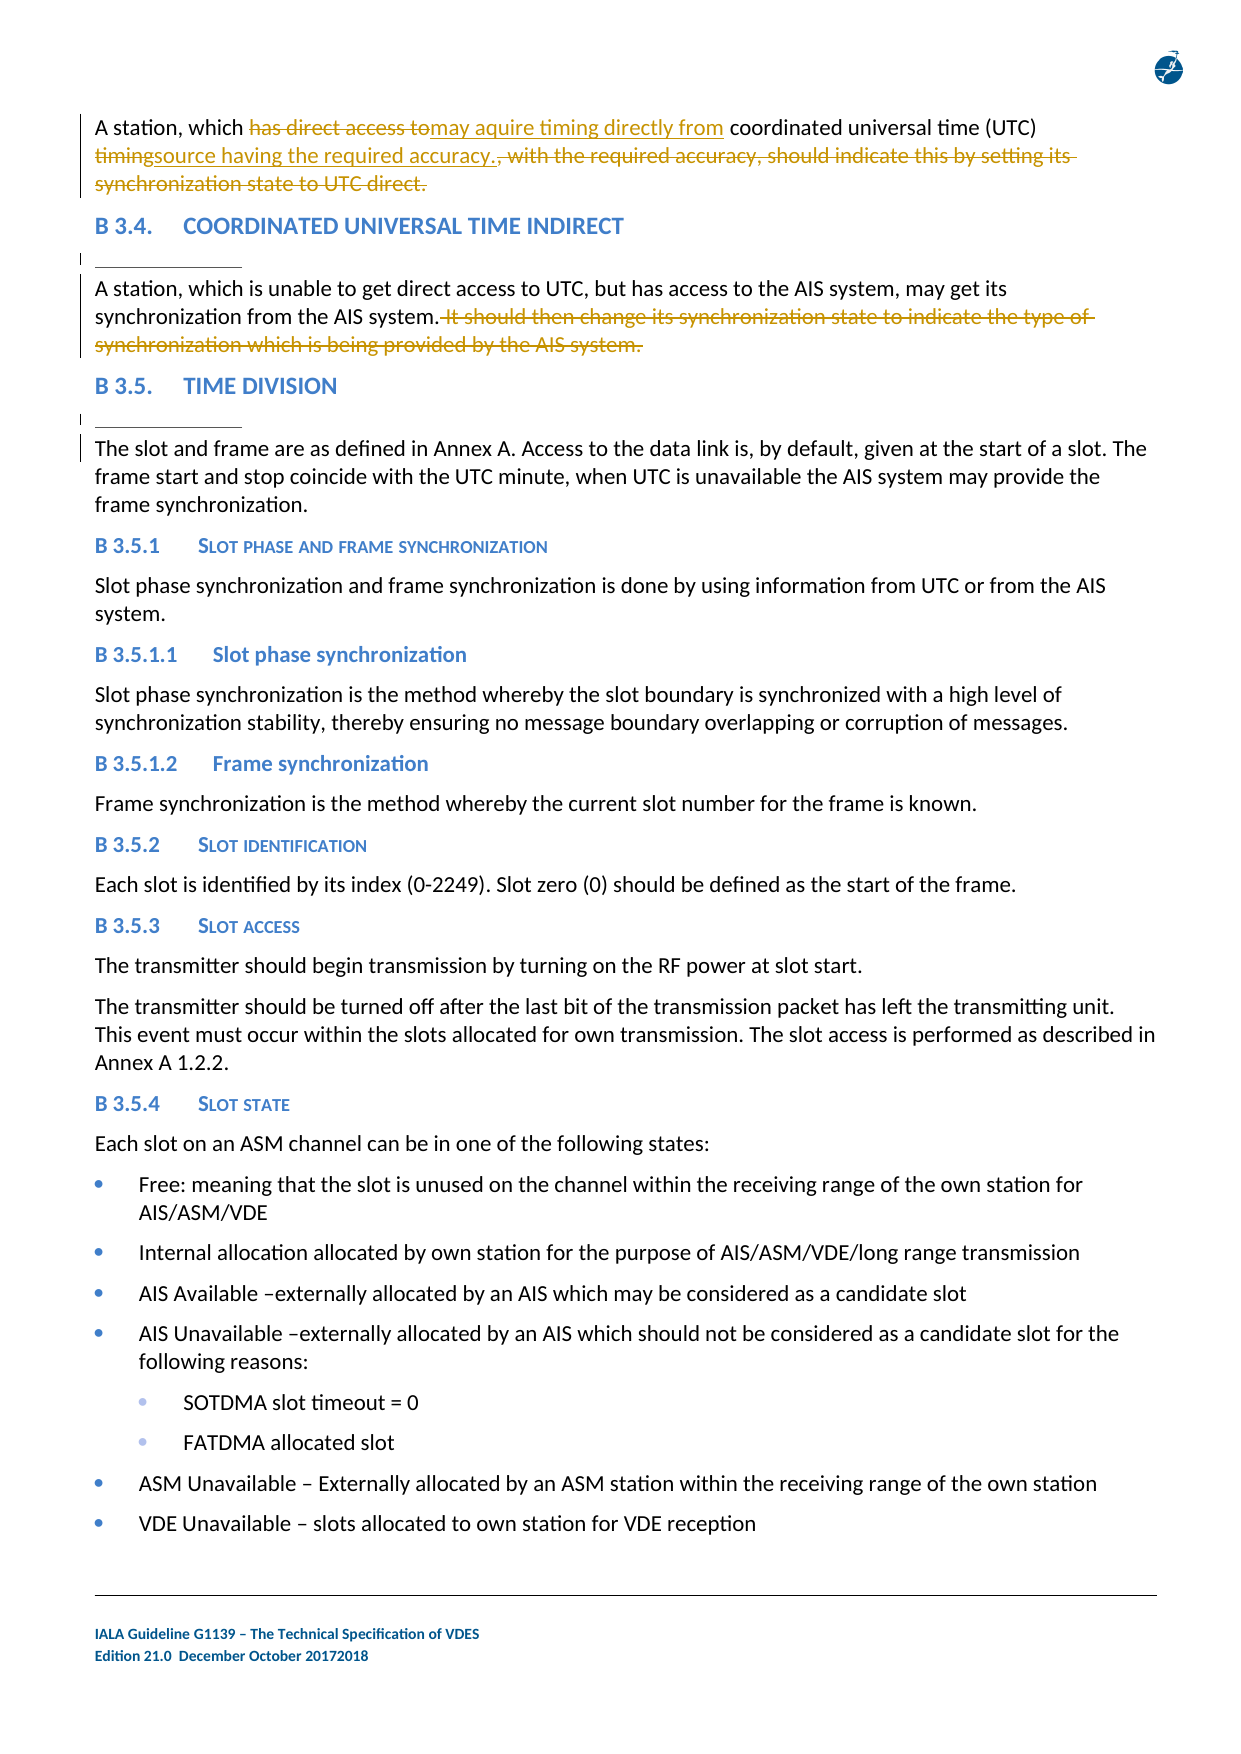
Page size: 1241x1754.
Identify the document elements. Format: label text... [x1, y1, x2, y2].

list B 3.5.2 Slot identification [94, 830, 1157, 858]
text ASM Unavailable – Externally allocated by an ASM station within the receiving range of the own station [94, 1469, 1157, 1497]
text Slot phase synchronization is the method whereby the slot boundary is synchronized with a high level of synchronization stability, thereby ensuring no message boundary overlapping or corruption of messages. [94, 681, 1157, 737]
text Each slot on an ASM channel can be in one of the following states: [94, 1129, 1157, 1157]
list B 3.5.3 Slot access [94, 911, 1157, 939]
list B 3.5.1.2 Frame synchronization [94, 749, 1157, 777]
text A station, which is unable to get direct access to UTC, but has access to the AIS system, may get its synchronization from the AIS system. [94, 274, 1157, 358]
text Free: meaning that the slot is unused on the channel within the receiving range of the own station for AIS/ASM/VDE [94, 1170, 1157, 1226]
text The transmitter should begin transmission by turning on the RF power at slot start. [94, 952, 1157, 980]
picture [1123, 0, 1241, 119]
text The slot and frame are as defined in Annex A. Access to the data link is, by default, given at the start of a slot. The frame start and stop coincide with the UTC minute, when UTC is unavailable the AIS system may provide the frame synchronization. [94, 434, 1157, 518]
text Internal allocation allocated by own station for the purpose of AIS/ASM/VDE/long range transmission [94, 1238, 1157, 1266]
text Slot phase synchronization and frame synchronization is done by using information from UTC or from the AIS system. [94, 571, 1157, 627]
text Time division [94, 371, 1157, 401]
text Coordinated universal time indirect [94, 210, 1157, 241]
text FATDMA allocated slot [139, 1428, 1157, 1456]
text Frame synchronization is the method whereby the current slot number for the frame is known. [94, 789, 1157, 818]
text The transmitter should be turned off after the last bit of the transmission packet has left the transmitting unit. This event must occur within the slots allocated for own transmission. The slot access is performed as described in Annex A 1.2.2. [94, 992, 1157, 1076]
text AIS Available –externally allocated by an AIS which may be considered as a candidate slot [94, 1279, 1157, 1307]
list B 3.5.1.1 Slot phase synchronization [94, 640, 1157, 668]
text Each slot is identified by its index (0-2249). Slot zero (0) should be defined as the start of the frame. [94, 871, 1157, 899]
list B 3.5.4 Slot state [94, 1089, 1157, 1117]
text VDE Unavailable – slots allocated to own station for VDE reception [94, 1509, 1157, 1537]
text A station, which coordinated universal time (UTC) [94, 113, 1157, 198]
text SOTDMA slot timeout = 0 [139, 1388, 1157, 1416]
text AIS Unavailable –externally allocated by an AIS which should not be considered as a candidate slot for the following reasons: [94, 1319, 1157, 1375]
list B 3.5.1 Slot phase and frame synchronization [94, 531, 1157, 559]
